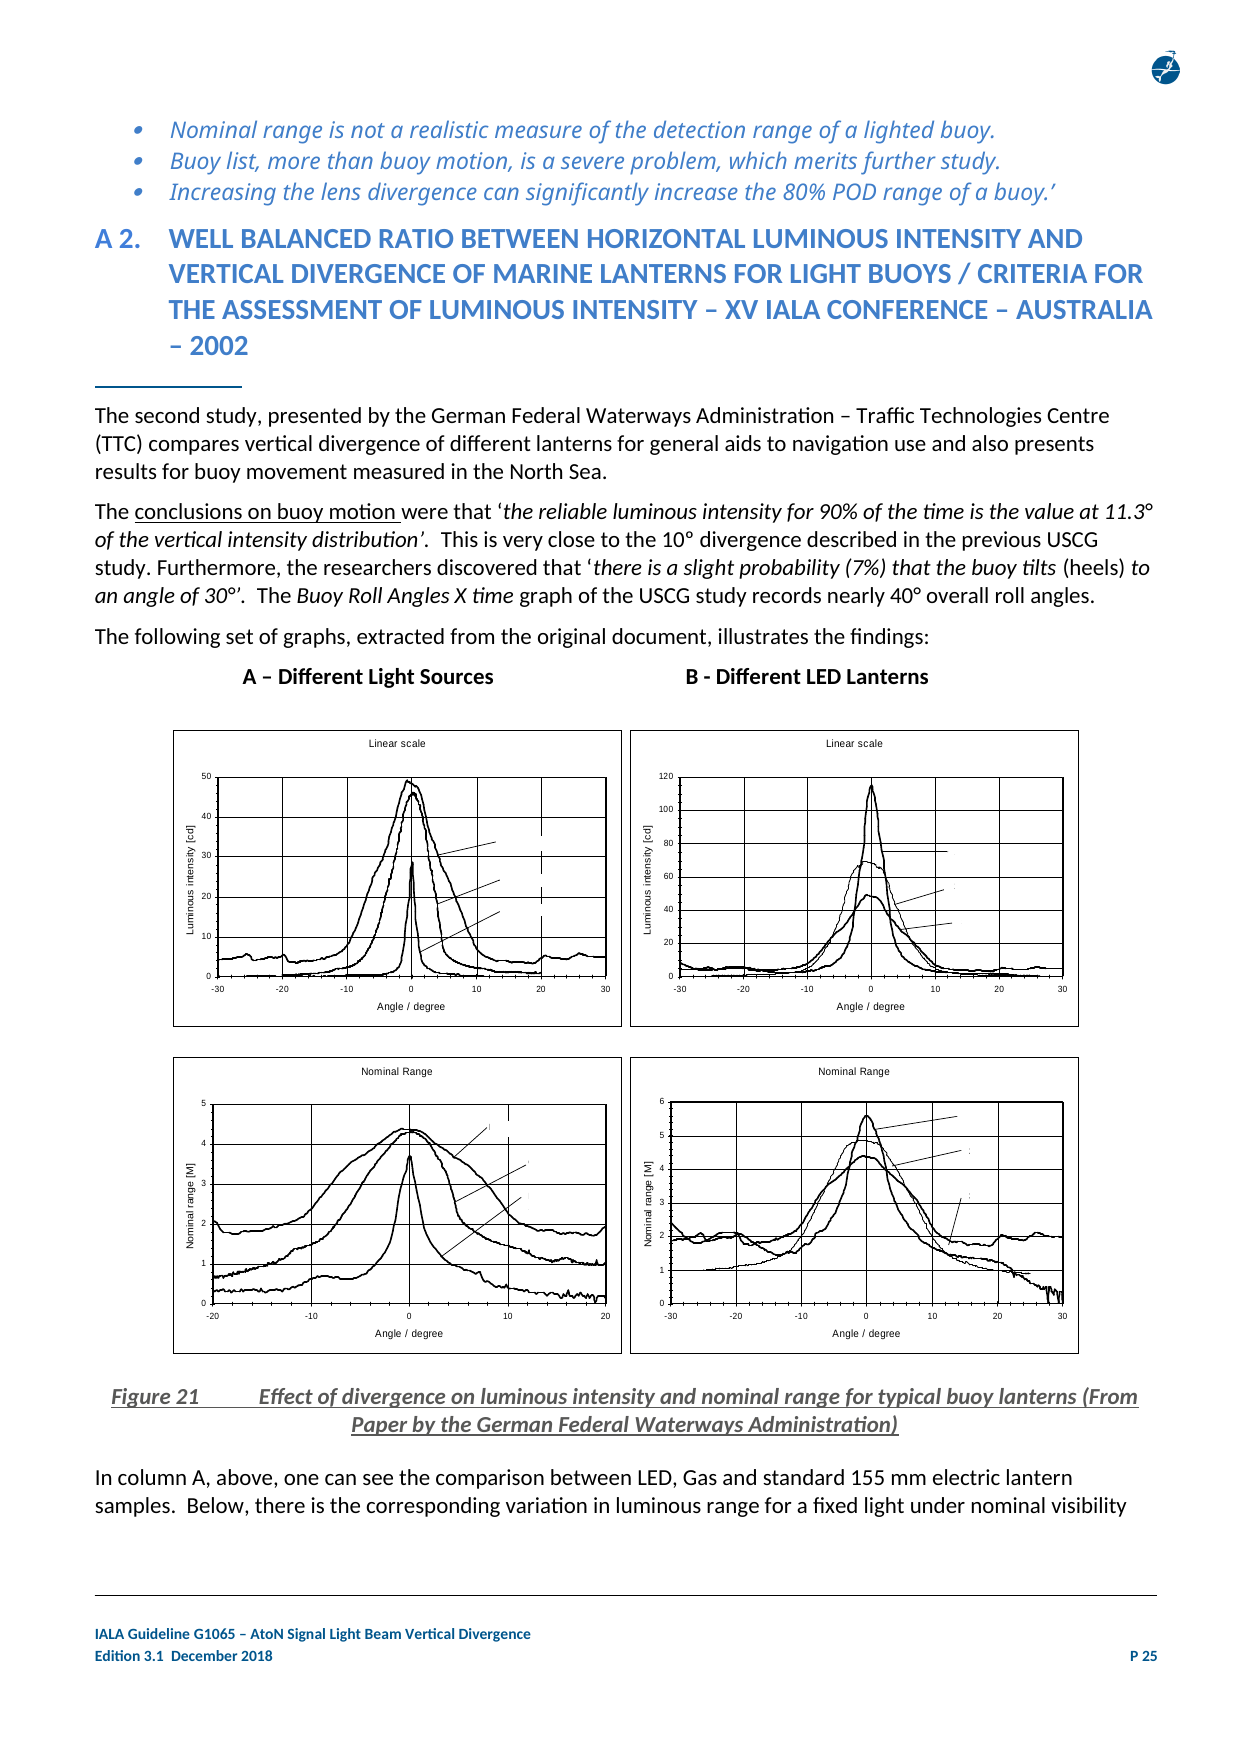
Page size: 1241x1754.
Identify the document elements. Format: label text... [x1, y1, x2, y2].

picture [1120, 0, 1239, 119]
text Effect of divergence on luminous intensity and nominal range for typical buoy lanterns (From Paper by the German Federal Waterways Administration) [94, 1382, 1157, 1438]
text The second study, presented by the German Federal Waterways Administration – Traffic Technologies Centre (TTC) compares vertical divergence of different lanterns for general aids to navigation use and also presents results for buoy movement measured in the North Sea. [94, 401, 1157, 485]
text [94, 1463, 1157, 1519]
text The conclusions on buoy motion were that ‘the reliable luminous intensity for 90% of the time is the value at 11.3° of the vertical intensity distribution’. This is very close to the 10º divergence described in the previous USCG study. Furthermore, the researchers discovered that ‘there is a slight probability (7%) that the buoy tilts (heels) to an angle of 30°’. The Buoy Roll Angles X time graph of the USCG study records nearly 40° overall roll angles. [94, 497, 1157, 609]
text A – Different Light Sources B - Different LED Lanterns [242, 662, 1157, 691]
text The following set of graphs, extracted from the original document, illustrates the findings: [94, 622, 1157, 650]
text WELL BALANCED RATIO BETWEEN HORIZONTAL LUMINOUS INTENSITY AND VERTICAL DIVERGENCE OF MARINE LANTERNS FOR LIGHT BUOYS / CRITERIA FOR THE ASSESSMENT OF LUMINOUS INTENSITY – XV IALA CONFERENCE – AUSTRALIA – 2002 [94, 220, 1157, 362]
list Increasing the lens divergence can significantly increase the 80% POD range of a buoy.’ [132, 176, 1157, 207]
list Buoy list, more than buoy motion, is a severe problem, which merits further study. [132, 145, 1157, 176]
list Nominal range is not a realistic measure of the detection range of a lighted buoy. [132, 113, 1157, 145]
